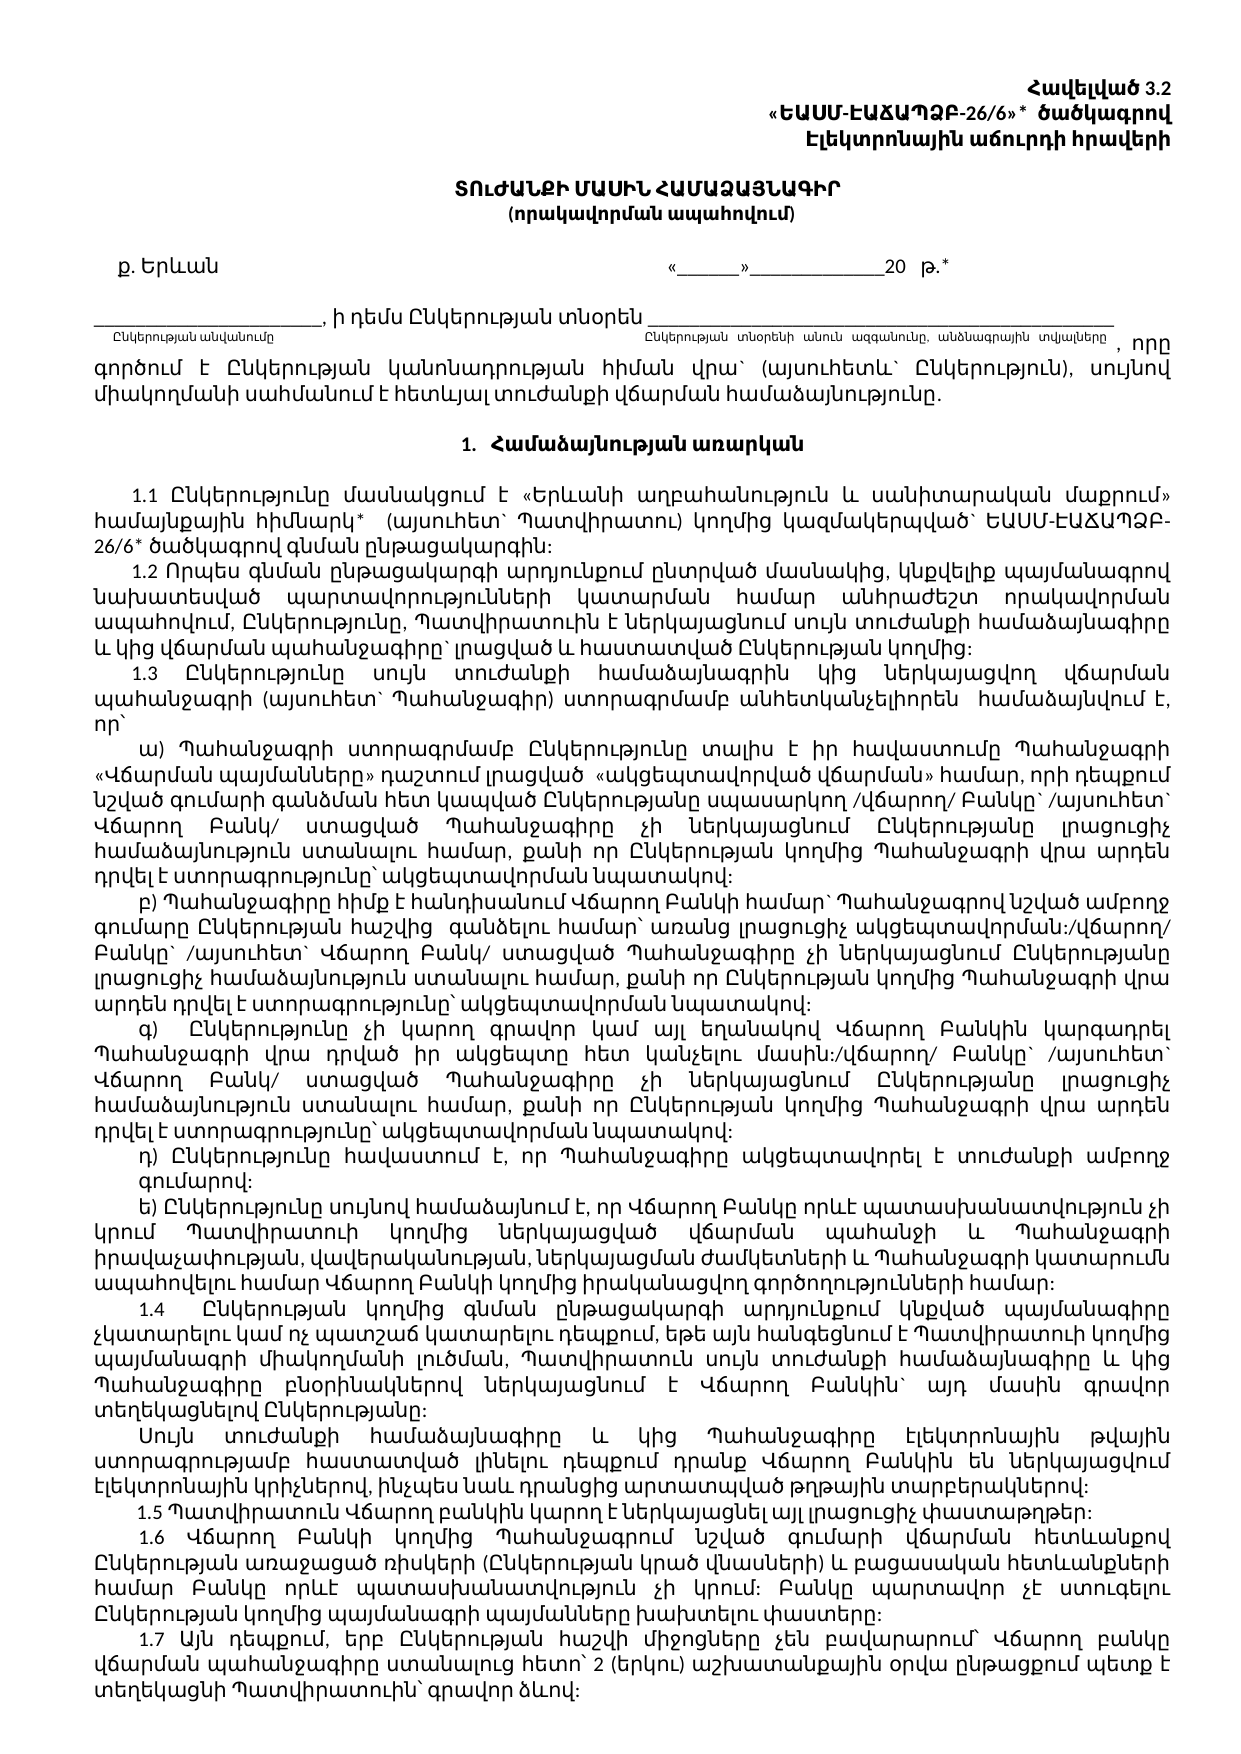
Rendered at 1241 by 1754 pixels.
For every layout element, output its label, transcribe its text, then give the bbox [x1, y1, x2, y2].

text ______________________, ի դեմս Ընկերության տնօրեն _____________________________________________ [94, 304, 1171, 330]
text ք. Երևան «______»_____________20 թ.* [94, 254, 1171, 279]
text դ) Ընկերությունը հավաստում է, որ Պահանջագիրը ակցեպտավորել է տուժանքի ամբողջ գումարով: [138, 1143, 1171, 1194]
text 1. Համաձայնության առարկան [94, 432, 1171, 457]
text 1.3 Ընկերությունը սույն տուժանքի համաձայնագրին կից ներկայացվող վճարման պահանջագրի (այսուհետ` Պահանջագիր) ստորագրմամբ անհետկանչելիորեն համաձայնվում է, որ՝ [94, 660, 1171, 737]
text (որակավորման ապահովում) [94, 202, 1171, 225]
text բ) Պահանջագիրը հիմք է հանդիսանում Վճարող Բանկի համար` Պահանջագրով նշված ամբողջ գումարը Ընկերության հաշվից գանձելու համար՝ առանց լրացուցիչ ակցեպտավորման:/վճարող/ Բանկը` /այսուհետ` Վճարող Բանկ/ ստացված Պահանջագիրը չի ներկայացնում Ընկերությանը լրացուցիչ համաձայնություն ստանալու համար, քանի որ Ընկերության կողմից Պահանջագրի վրա արդեն դրվել է ստորագրությունը՝ ակցեպտավորման նպատակով: [94, 889, 1171, 1016]
text 1.1 Ընկերությունը մասնակցում է «Երևանի աղբահանություն և սանիտարական մաքրում» համայնքային հիմնարկ* (այսուհետ` Պատվիրատու) կողմից կազմակերպված` ԵԱՍՄ-ԷԱՃԱՊՁԲ-26/6* ծածկագրով գնման ընթացակարգին: [94, 482, 1171, 559]
text 1.6 Վճարող Բանկի կողմից Պահանջագրում նշված գումարի վճարման հետևանքով Ընկերության առաջացած ռիսկերի (Ընկերության կրած վնասների) և բացասական հետևանքների համար Բանկը որևէ պատասխանատվություն չի կրում: Բանկը պարտավոր չէ ստուգելու Ընկերության կողմից պայմանագրի պայմանները խախտելու փաստերը: [94, 1524, 1171, 1626]
text Ընկերության անվանումը Ընկերության տնօրենի անուն ազգանունը, անձնագրային տվյալները , որը գործում է Ընկերության կանոնադրության հիման վրա` (այսուհետև` Ընկերություն), սույնով միակողմանի սահմանում է հետևյալ տուժանքի վճարման համաձայնությունը. [94, 330, 1171, 406]
text գ) Ընկերությունը չի կարող գրավոր կամ այլ եղանակով Վճարող Բանկին կարգադրել Պահանջագրի վրա դրված իր ակցեպտը հետ կանչելու մասին:/վճարող/ Բանկը` /այսուհետ` Վճարող Բանկ/ ստացված Պահանջագիրը չի ներկայացնում Ընկերությանը լրացուցիչ համաձայնություն ստանալու համար, քանի որ Ընկերության կողմից Պահանջագրի վրա արդեն դրվել է ստորագրությունը՝ ակցեպտավորման նպատակով: [94, 1016, 1171, 1143]
text 1.5 Պատվիրատուն Վճարող բանկին կարող է ներկայացնել այլ լրացուցիչ փաստաթղթեր: [94, 1499, 1171, 1524]
text ա) Պահանջագրի ստորագրմամբ Ընկերությունը տալիս է իր հավաստումը Պահանջագրի «Վճարման պայմանները» դաշտում լրացված «ակցեպտավորված վճարման» համար, որի դեպքում նշված գումարի գանձման հետ կապված Ընկերությանը սպասարկող /վճարող/ Բանկը` /այսուհետ` Վճարող Բանկ/ ստացված Պահանջագիրը չի ներկայացնում Ընկերությանը լրացուցիչ համաձայնություն ստանալու համար, քանի որ Ընկերության կողմից Պահանջագրի վրա արդեն դրվել է ստորագրությունը՝ ակցեպտավորման նպատակով: [94, 737, 1171, 889]
text 1.7 Այն դեպքում, երբ Ընկերության հաշվի միջոցները չեն բավարարում՝ Վճարող բանկը վճարման պահանջագիրը ստանալուց հետո՝ 2 (երկու) աշխատանքային օրվա ընթացքում պետք է տեղեկացնի Պատվիրատուին՝ գրավոր ձևով: [94, 1626, 1171, 1702]
text Հավելված 3.2 [94, 75, 1171, 100]
text ՏՈւԺԱՆՔԻ ՄԱՍԻՆ ՀԱՄԱՁԱՅՆԱԳԻՐ [94, 177, 1171, 202]
text Սույն տուժանքի համաձայնագիրը և կից Պահանջագիրը էլեկտրոնային թվային ստորագրությամբ հաստատված լինելու դեպքում դրանք Վճարող Բանկին են ներկայացվում էլեկտրոնային կրիչներով, ինչպես նաև դրանցից արտատպված թղթային տարբերակներով: [94, 1423, 1171, 1499]
text Էլեկտրոնային աճուրդի հրավերի [94, 126, 1171, 151]
text ե) Ընկերությունը սույնով համաձայնում է, որ Վճարող Բանկը որևէ պատասխանատվություն չի կրում Պատվիրատուի կողմից ներկայացված վճարման պահանջի և Պահանջագրի իրավաչափության, վավերականության, ներկայացման ժամկետների և Պահանջագրի կատարումն ապահովելու համար Վճարող Բանկի կողմից իրականացվող գործողությունների համար: [94, 1194, 1171, 1296]
text «ԵԱՍՄ-ԷԱՃԱՊՁԲ-26/6»* ծածկագրով [94, 100, 1171, 126]
text 1.2 Որպես գնման ընթացակարգի արդյունքում ընտրված մասնակից, կնքվելիք պայմանագրով նախատեսված պարտավորությունների կատարման համար անհրաժեշտ որակավորման ապահովում, Ընկերությունը, Պատվիրատուին է ներկայացնում սույն տուժանքի համաձայնագիրը և կից վճարման պահանջագիրը` լրացված և հաստատված Ընկերության կողմից: [94, 559, 1171, 660]
text 1.4 Ընկերության կողմից գնման ընթացակարգի արդյունքում կնքված պայմանագիրը չկատարելու կամ ոչ պատշաճ կատարելու դեպքում, եթե այն հանգեցնում է Պատվիրատուի կողմից պայմանագրի միակողմանի լուծման, Պատվիրատուն սույն տուժանքի համաձայնագիրը և կից Պահանջագիրը բնօրինակներով ներկայացնում է Վճարող Բանկին` այդ մասին գրավոր տեղեկացնելով Ընկերությանը: [94, 1296, 1171, 1423]
